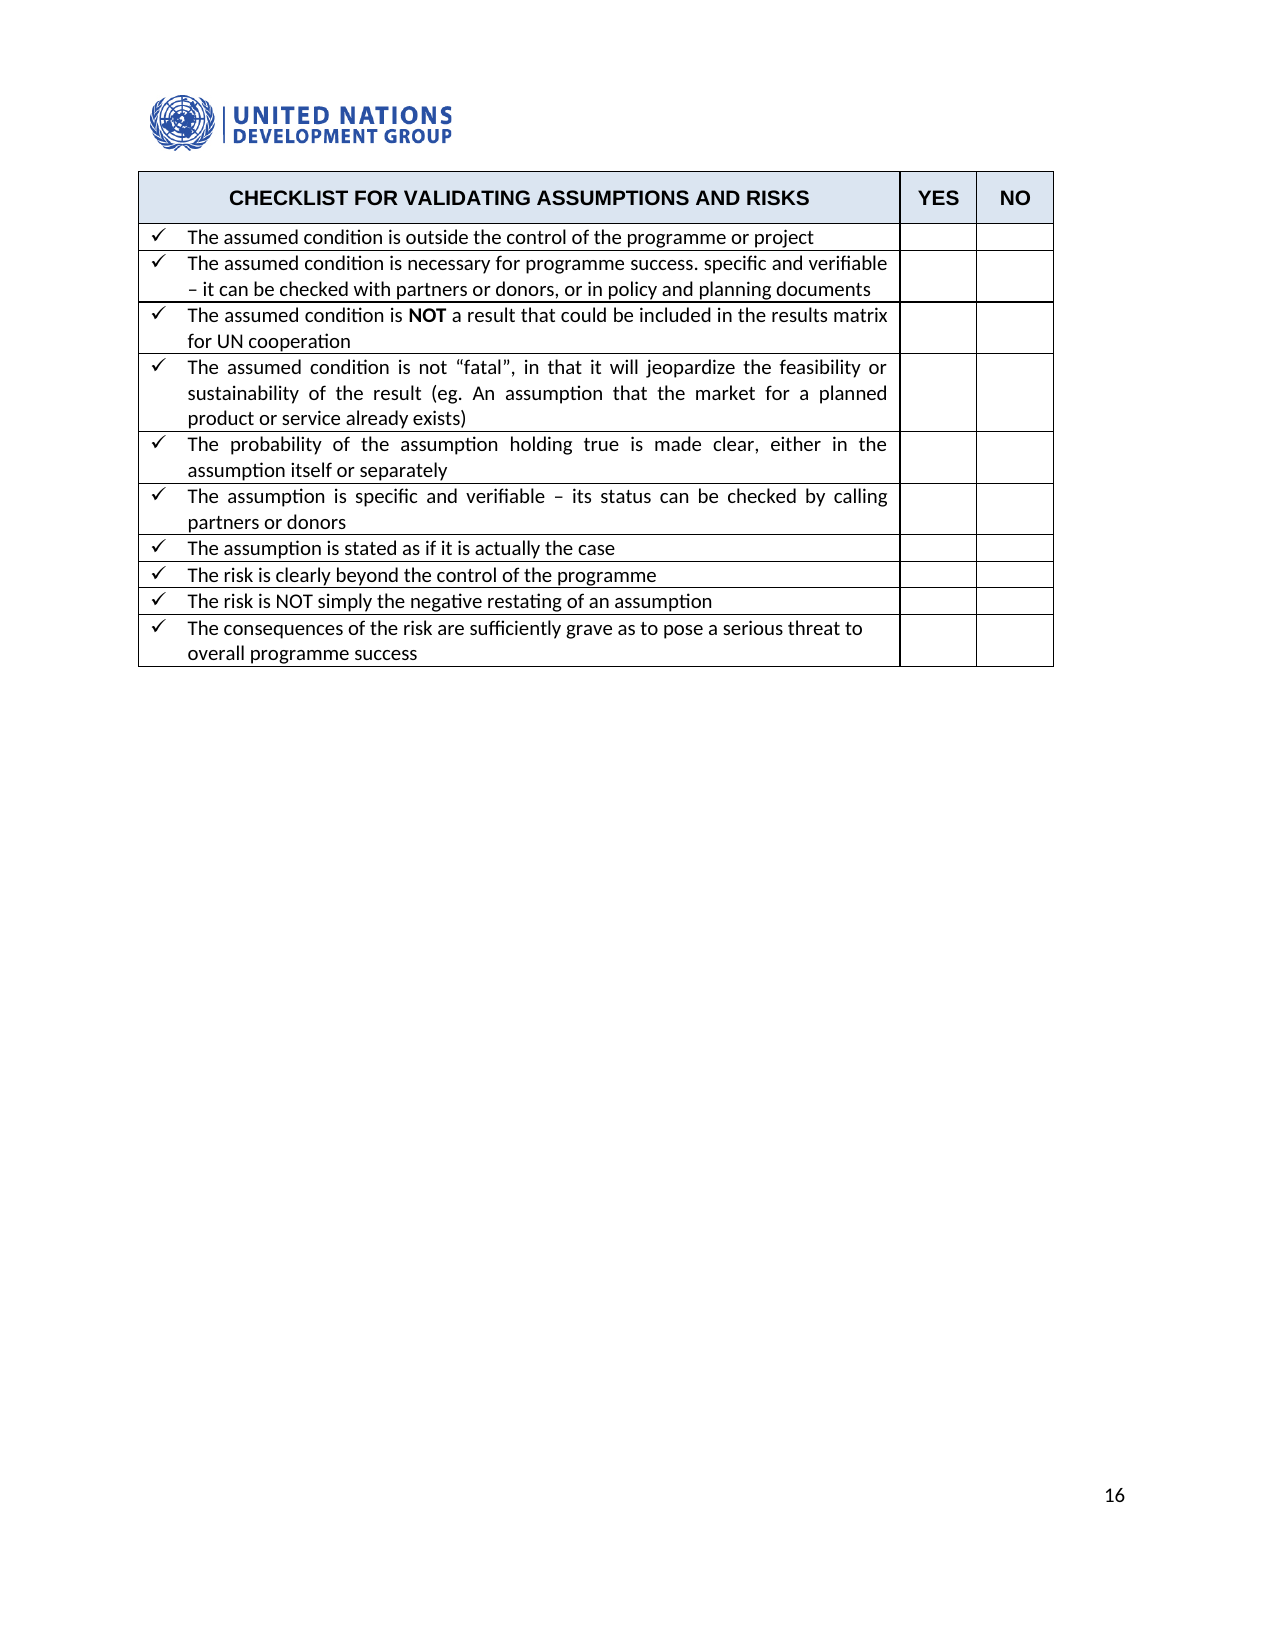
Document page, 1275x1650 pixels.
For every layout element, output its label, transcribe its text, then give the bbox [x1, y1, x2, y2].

table_cell [901, 251, 976, 301]
table_cell The risk is clearly beyond the control of the programme [139, 562, 899, 587]
table_cell [901, 224, 976, 249]
table_cell The probability of the assumption holding true is made clear, either in the assumption itself or separately [139, 432, 899, 482]
table_cell The assumed condition is NOT a result that could be included in the results matrix for UN cooperation [139, 303, 899, 353]
table_cell [977, 251, 1053, 301]
table_cell [901, 562, 976, 587]
table_cell The assumed condition is necessary for programme success. specific and verifiable – it can be checked with partners or donors, or in policy and planning documents [139, 251, 899, 301]
table_cell [901, 535, 976, 561]
table_cell The assumption is stated as if it is actually the case [139, 535, 899, 561]
table_cell [977, 535, 1053, 561]
table_header YES [901, 172, 976, 223]
picture [150, 95, 452, 151]
table_cell The assumed condition is not “fatal”, in that it will jeopardize the feasibility or sustainability of the result (eg. An assumption that the market for a planned product or service already exists) [139, 354, 899, 431]
table_cell The risk is NOT simply the negative restating of an assumption [139, 588, 899, 614]
table_header NO [977, 172, 1053, 223]
table_cell [977, 484, 1053, 534]
table_cell [901, 484, 976, 534]
table_cell The consequences of the risk are sufficiently grave as to pose a serious threat to overall programme success [139, 615, 899, 666]
table_cell [901, 432, 976, 482]
table_cell [901, 588, 976, 614]
table_cell The assumption is specific and verifiable – its status can be checked by calling partners or donors [139, 484, 899, 534]
table_header CHECKLIST FOR VALIDATING ASSUMPTIONS AND RISKS [139, 172, 899, 223]
table_cell [977, 303, 1053, 353]
table_cell [901, 615, 976, 666]
table_cell The assumed condition is outside the control of the programme or project [139, 224, 899, 249]
table_cell [901, 354, 976, 431]
table_cell [977, 432, 1053, 482]
table_cell [901, 303, 976, 353]
table_cell [977, 224, 1053, 249]
table_cell [977, 615, 1053, 666]
table_cell [977, 588, 1053, 614]
table_cell [977, 354, 1053, 431]
table_cell [977, 562, 1053, 587]
